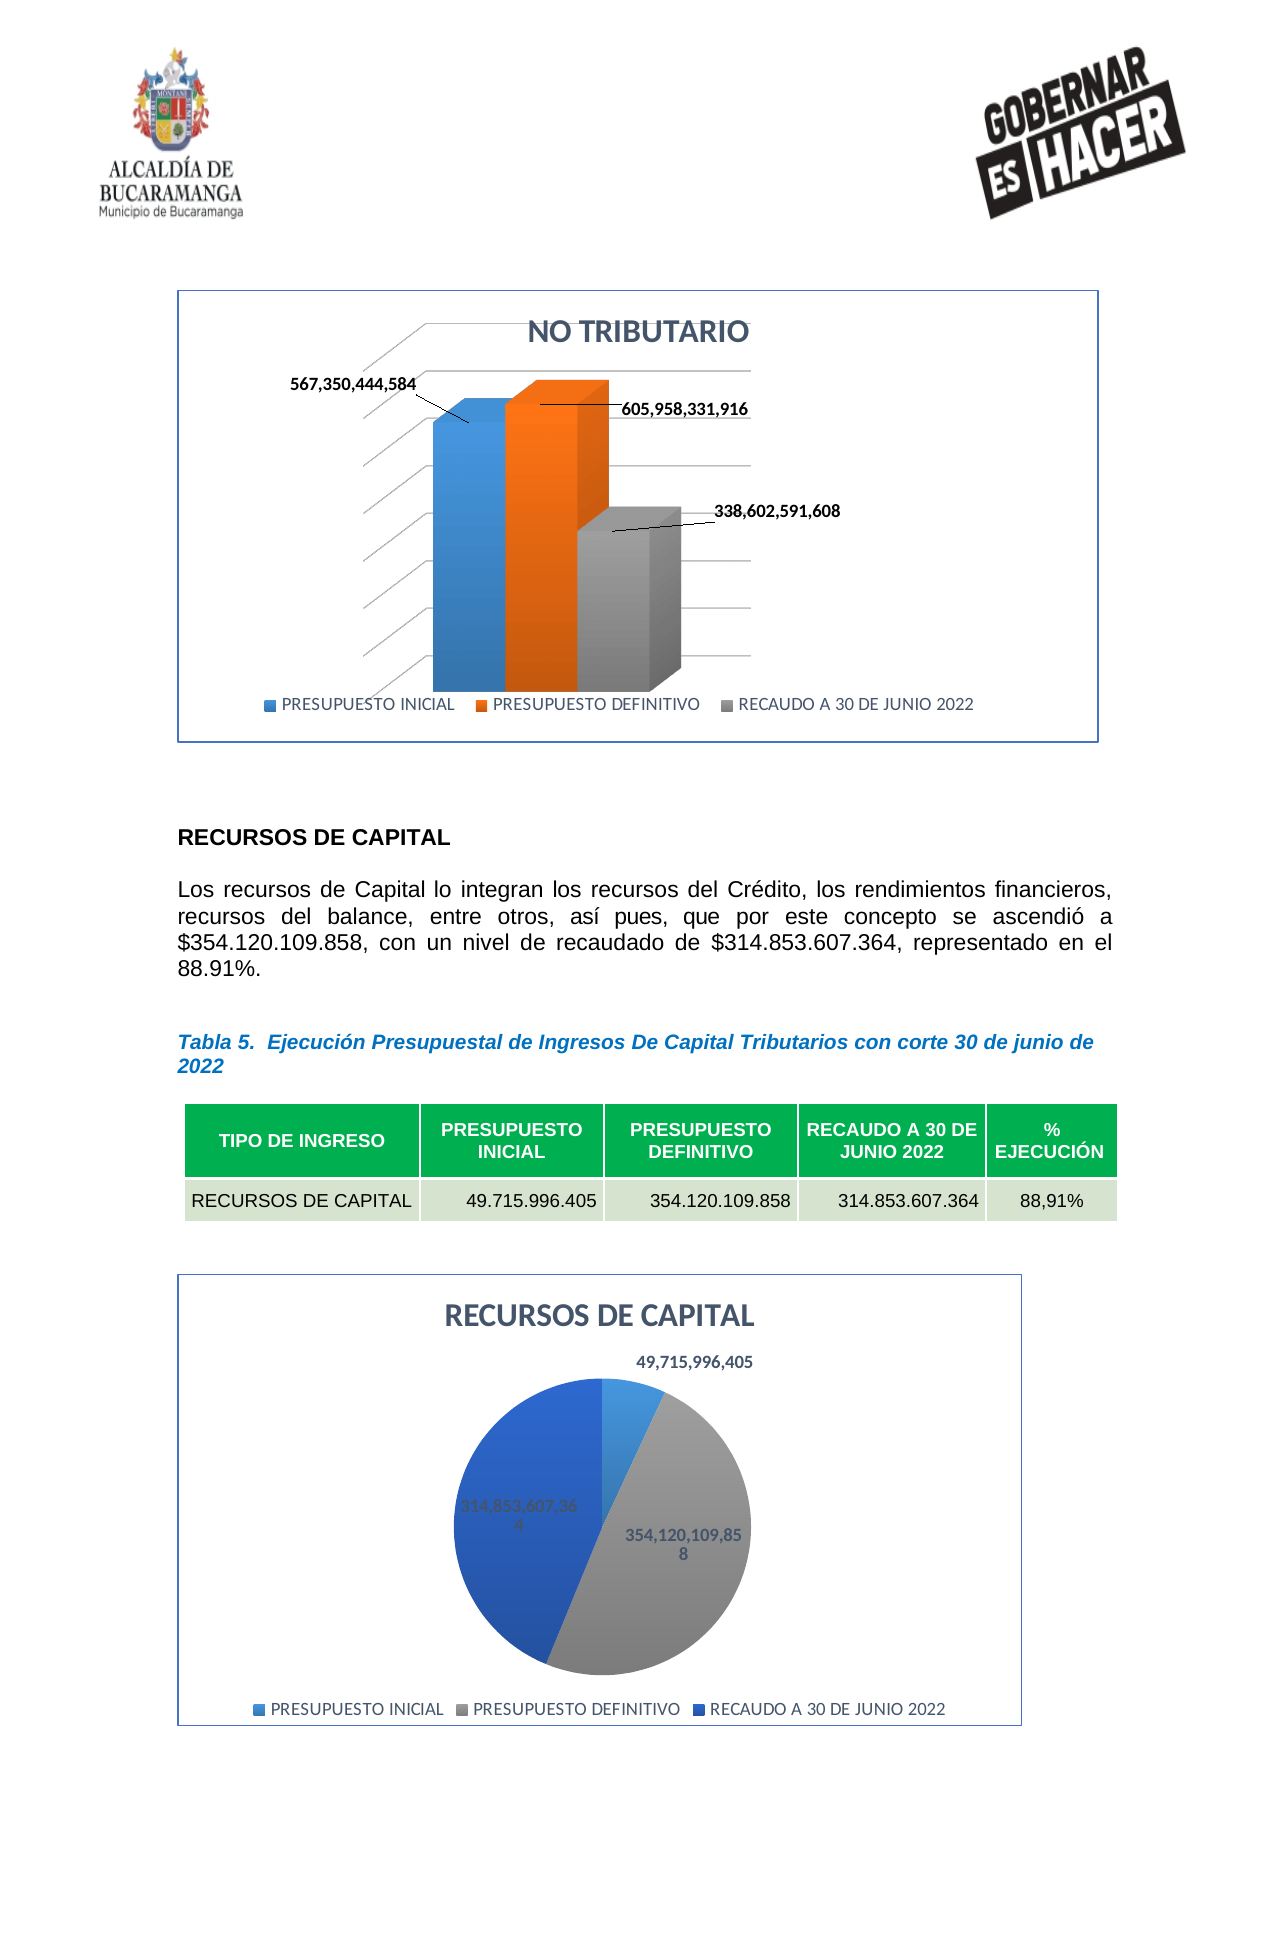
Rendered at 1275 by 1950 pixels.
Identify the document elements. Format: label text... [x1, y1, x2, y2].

text Los recursos de Capital lo integran los recursos del Crédito, los rendimientos financieros, recursos del balance, entre otros, así pues, que por este concepto se ascendió a $354.120.109.858, con un nivel de recaudado de $314.853.607.364, representado en el 88.91%. [177, 876, 1113, 982]
text RECURSOS DE CAPITAL [177, 823, 1098, 850]
table_header PRESUPUESTO INICIAL [421, 1104, 603, 1177]
table_cell 354.120.109.858 [605, 1180, 797, 1221]
text Tabla 5. Ejecución Presupuestal de Ingresos De Capital Tributarios con corte 30 de junio de 2022 [177, 1030, 1098, 1078]
table_cell 88,91% [987, 1180, 1117, 1221]
table_header % EJECUCIÓN [987, 1104, 1117, 1177]
table_header RECAUDO A 30 DE JUNIO 2022 [799, 1104, 985, 1177]
table_cell 49.715.996.405 [421, 1180, 603, 1221]
table_cell RECURSOS DE CAPITAL [185, 1180, 419, 1221]
table_header TIPO DE INGRESO [185, 1104, 419, 1177]
picture [58, 0, 1217, 1950]
table_header PRESUPUESTO DEFINITIVO [605, 1104, 797, 1177]
table_cell 314.853.607.364 [799, 1180, 985, 1221]
